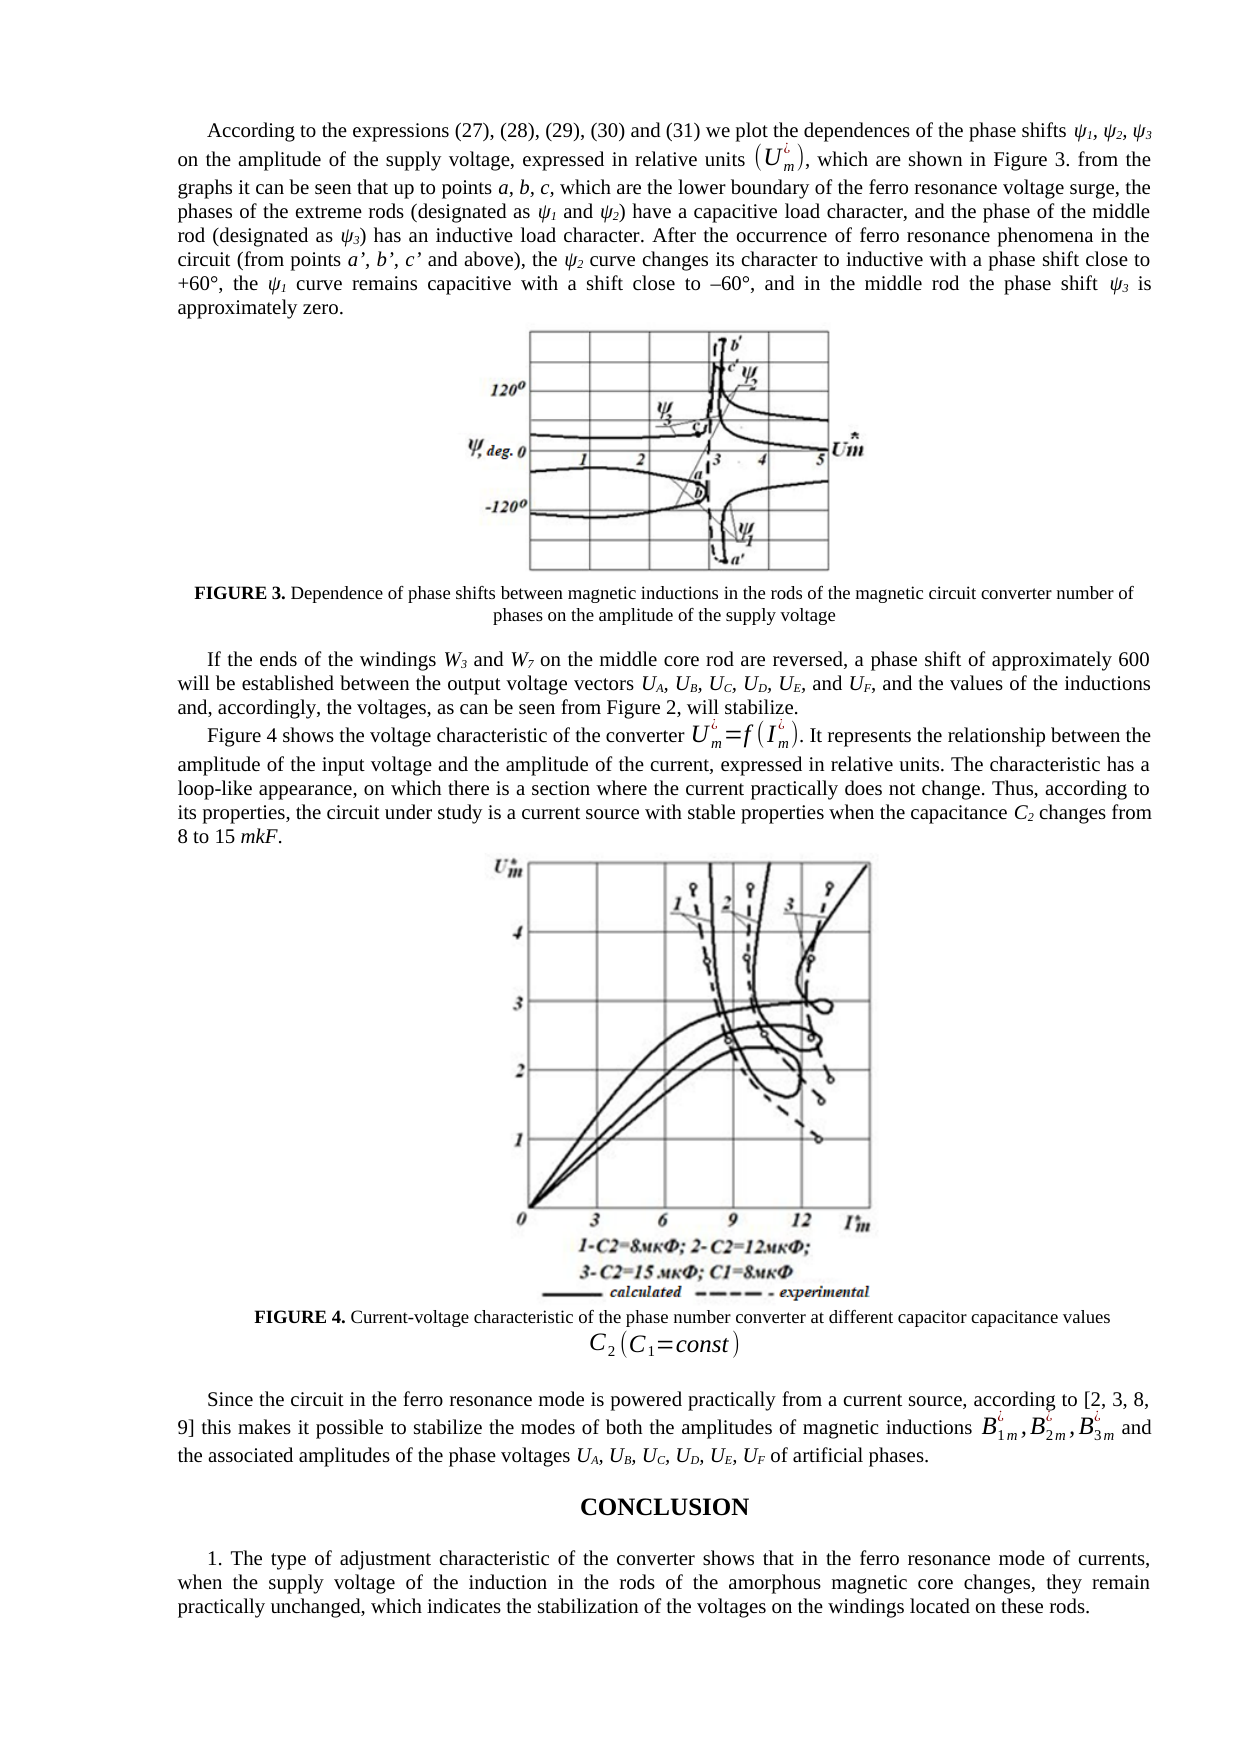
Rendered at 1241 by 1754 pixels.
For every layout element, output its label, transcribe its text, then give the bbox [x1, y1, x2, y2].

picture [456, 319, 873, 583]
text According to the expressions (27), (28), (29), (30) and (31) we plot the dependences of the phase shifts ψ1, ψ2, ψ3 on the amplitude of the supply voltage, expressed in relative units , which are shown in Figure 3. from the graphs it can be seen that up to points a, b, c, which are the lower boundary of the ferro resonance voltage surge, the phases of the extreme rods (designated as ψ1 and ψ2) have a capacitive load character, and the phase of the middle rod (designated as ψ3) has an inductive load character. After the occurrence of ferro resonance phenomena in the circuit (from points a’, b’, c’ and above), the ψ2 curve changes its character to inductive with a phase shift close to +60°, the ψ1 curve remains capacitive with a shift close to –60°, and in the middle rod the phase shift ψ3 is approximately zero. [177, 118, 1152, 319]
text Figure 4 shows the voltage characteristic of the converter . It represents the relationship between the amplitude of the input voltage and the amplitude of the current, expressed in relative units. The characteristic has a loop-like appearance, on which there is a section where the current practically does not change. Thus, according to its properties, the circuit under study is a current source with stable properties when the capacitance C2 changes from 8 to 15 mkF. [177, 719, 1152, 848]
text FIGURE 3. Dependence of phase shifts between magnetic inductions in the rods of the magnetic circuit converter number of phases on the amplitude of the supply voltage [177, 582, 1152, 625]
text If the ends of the windings W3 and W7 on the middle core rod are reversed, a phase shift of approximately 600 will be established between the output voltage vectors UA, UB, UC, UD, UE, and UF, and the values of the inductions and, accordingly, the voltages, as can be seen from Figure 2, will stabilize. [177, 647, 1152, 719]
text Since the circuit in the ferro resonance mode is powered practically from a current source, according to [2, 3, 8, 9] this makes it possible to stabilize the modes of both the amplitudes of magnetic inductions and the associated amplitudes of the phase voltages UA, UB, UC, UD, UE, UF of artificial phases. [177, 1387, 1152, 1467]
text FIGURE 4. Current-voltage characteristic of the phase number converter at different capacitor capacitance values [177, 1306, 1152, 1361]
text 1. The type of adjustment characteristic of the converter shows that in the ferro resonance mode of currents, when the supply voltage of the induction in the rods of the amorphous magnetic core changes, they remain practically unchanged, which indicates the stabilization of the voltages on the windings located on these rods. [177, 1546, 1152, 1618]
picture [480, 847, 886, 1307]
text CONCLUSION [177, 1492, 1152, 1521]
